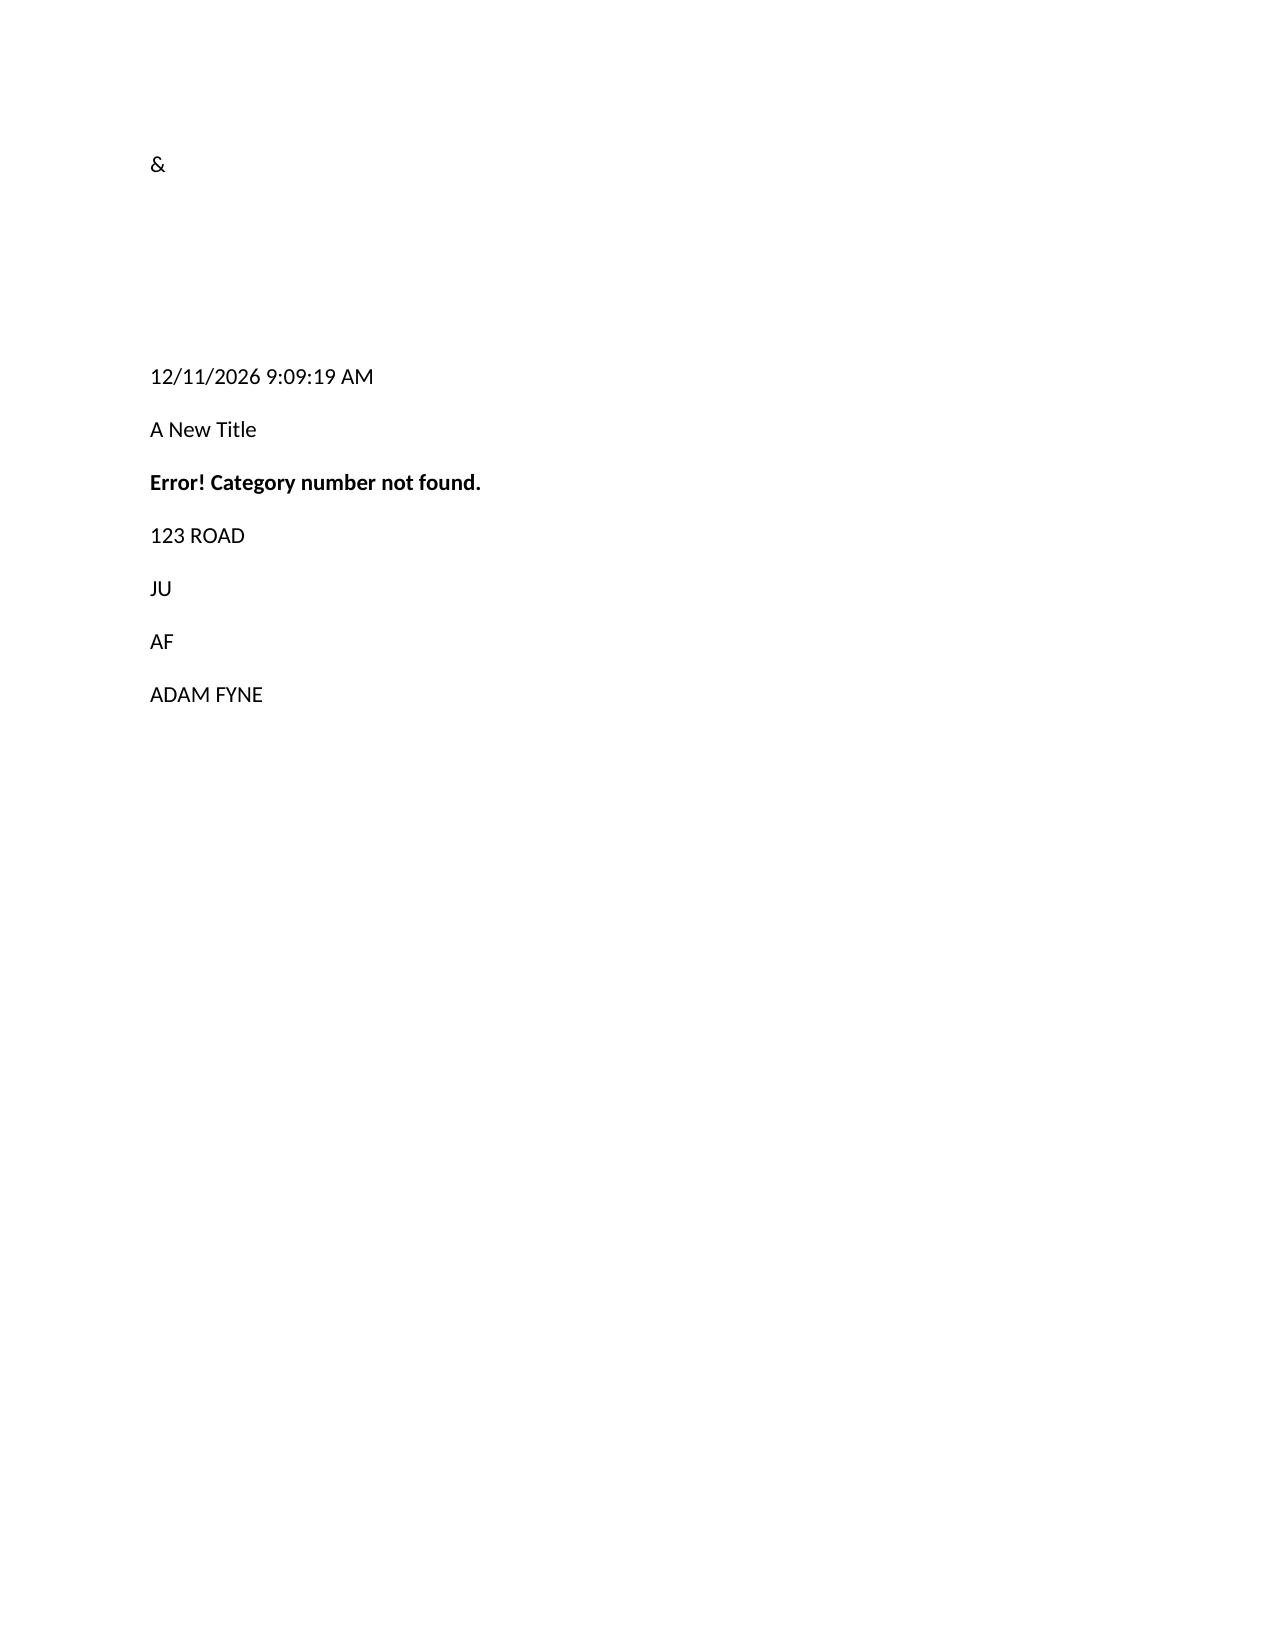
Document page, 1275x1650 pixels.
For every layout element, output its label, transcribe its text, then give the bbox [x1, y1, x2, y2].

text AF [150, 627, 1125, 655]
text ADAM FYNE [150, 680, 1125, 708]
text A New Title [150, 415, 1125, 443]
text Error! Category number not found. [150, 468, 1125, 496]
text 13/01/2025 10:05:07 AM [150, 362, 1125, 390]
text 123 ROAD [150, 521, 1125, 549]
text JU [150, 574, 1125, 602]
